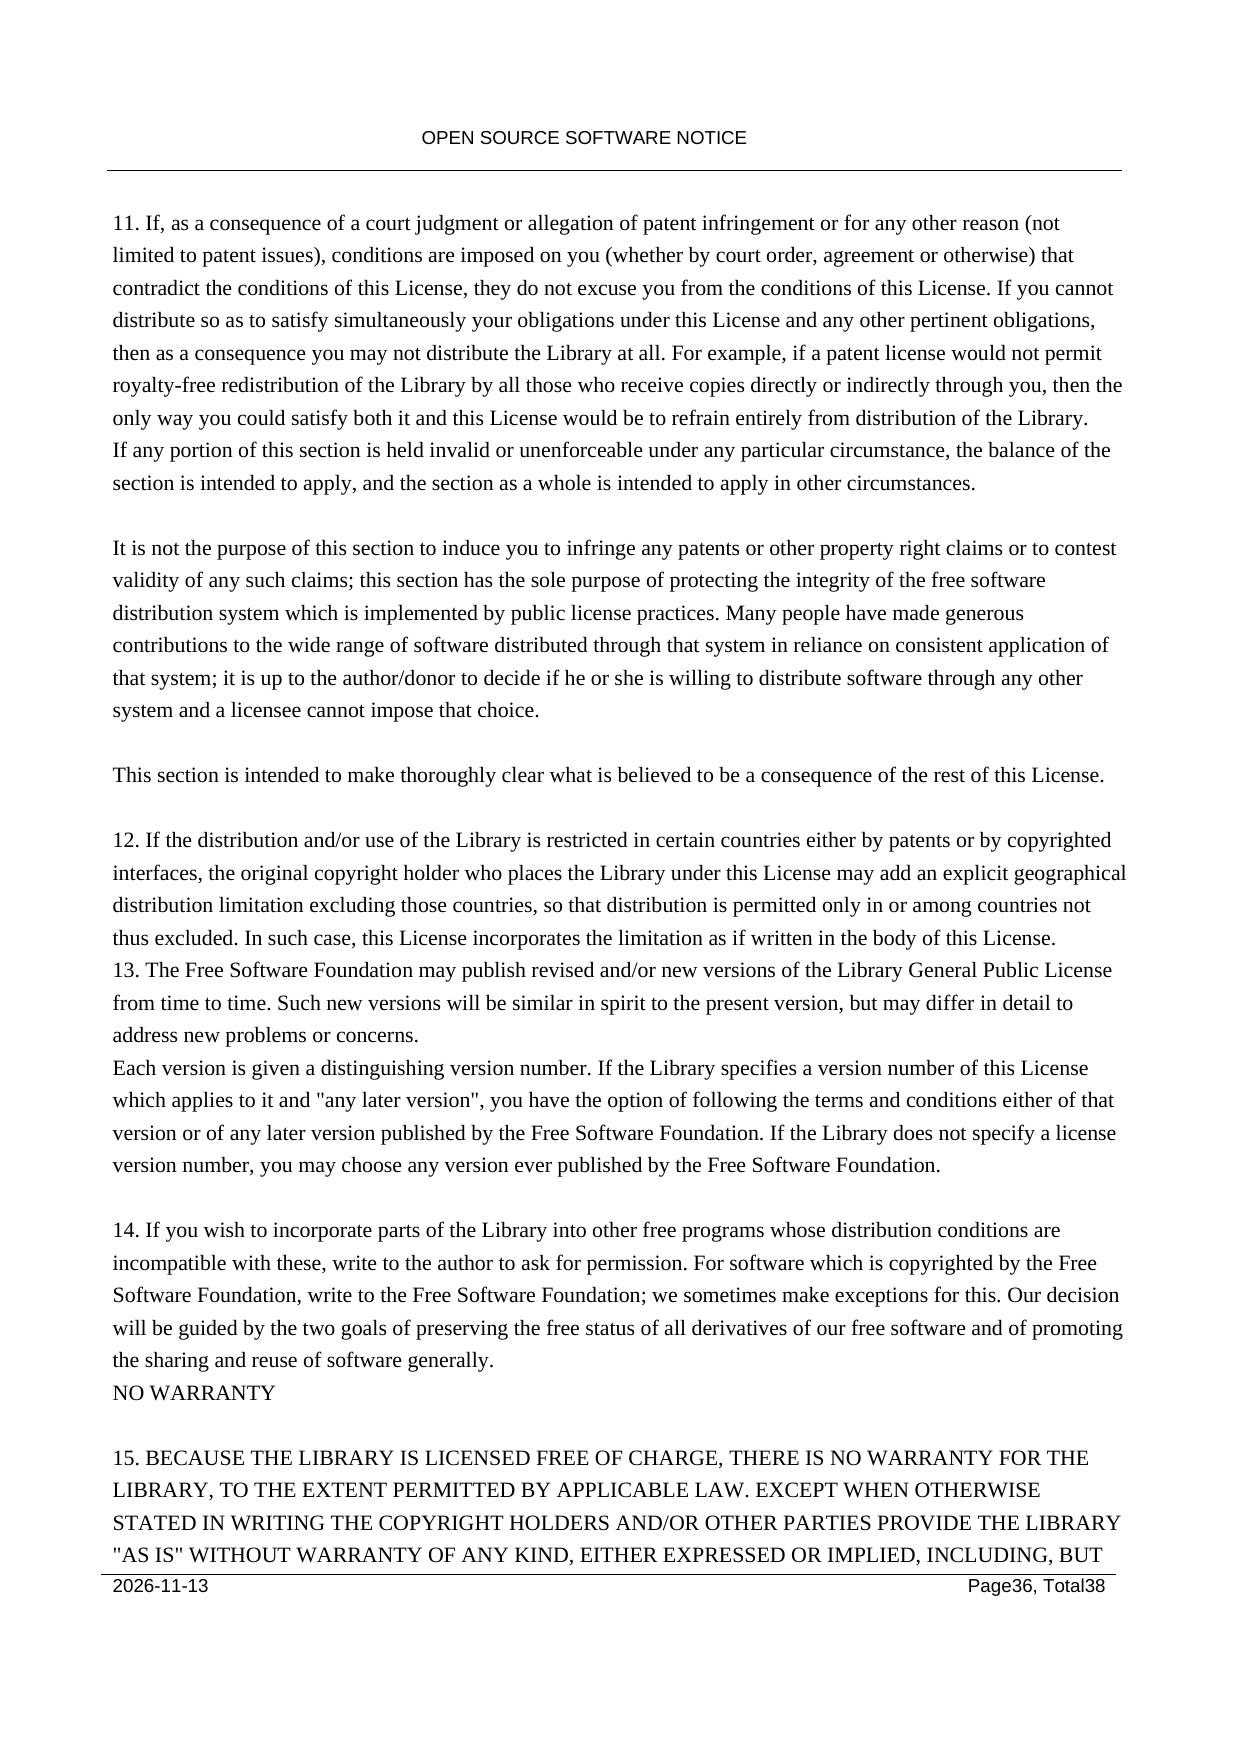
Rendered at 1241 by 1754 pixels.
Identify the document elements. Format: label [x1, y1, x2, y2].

text [112, 206, 1128, 1571]
